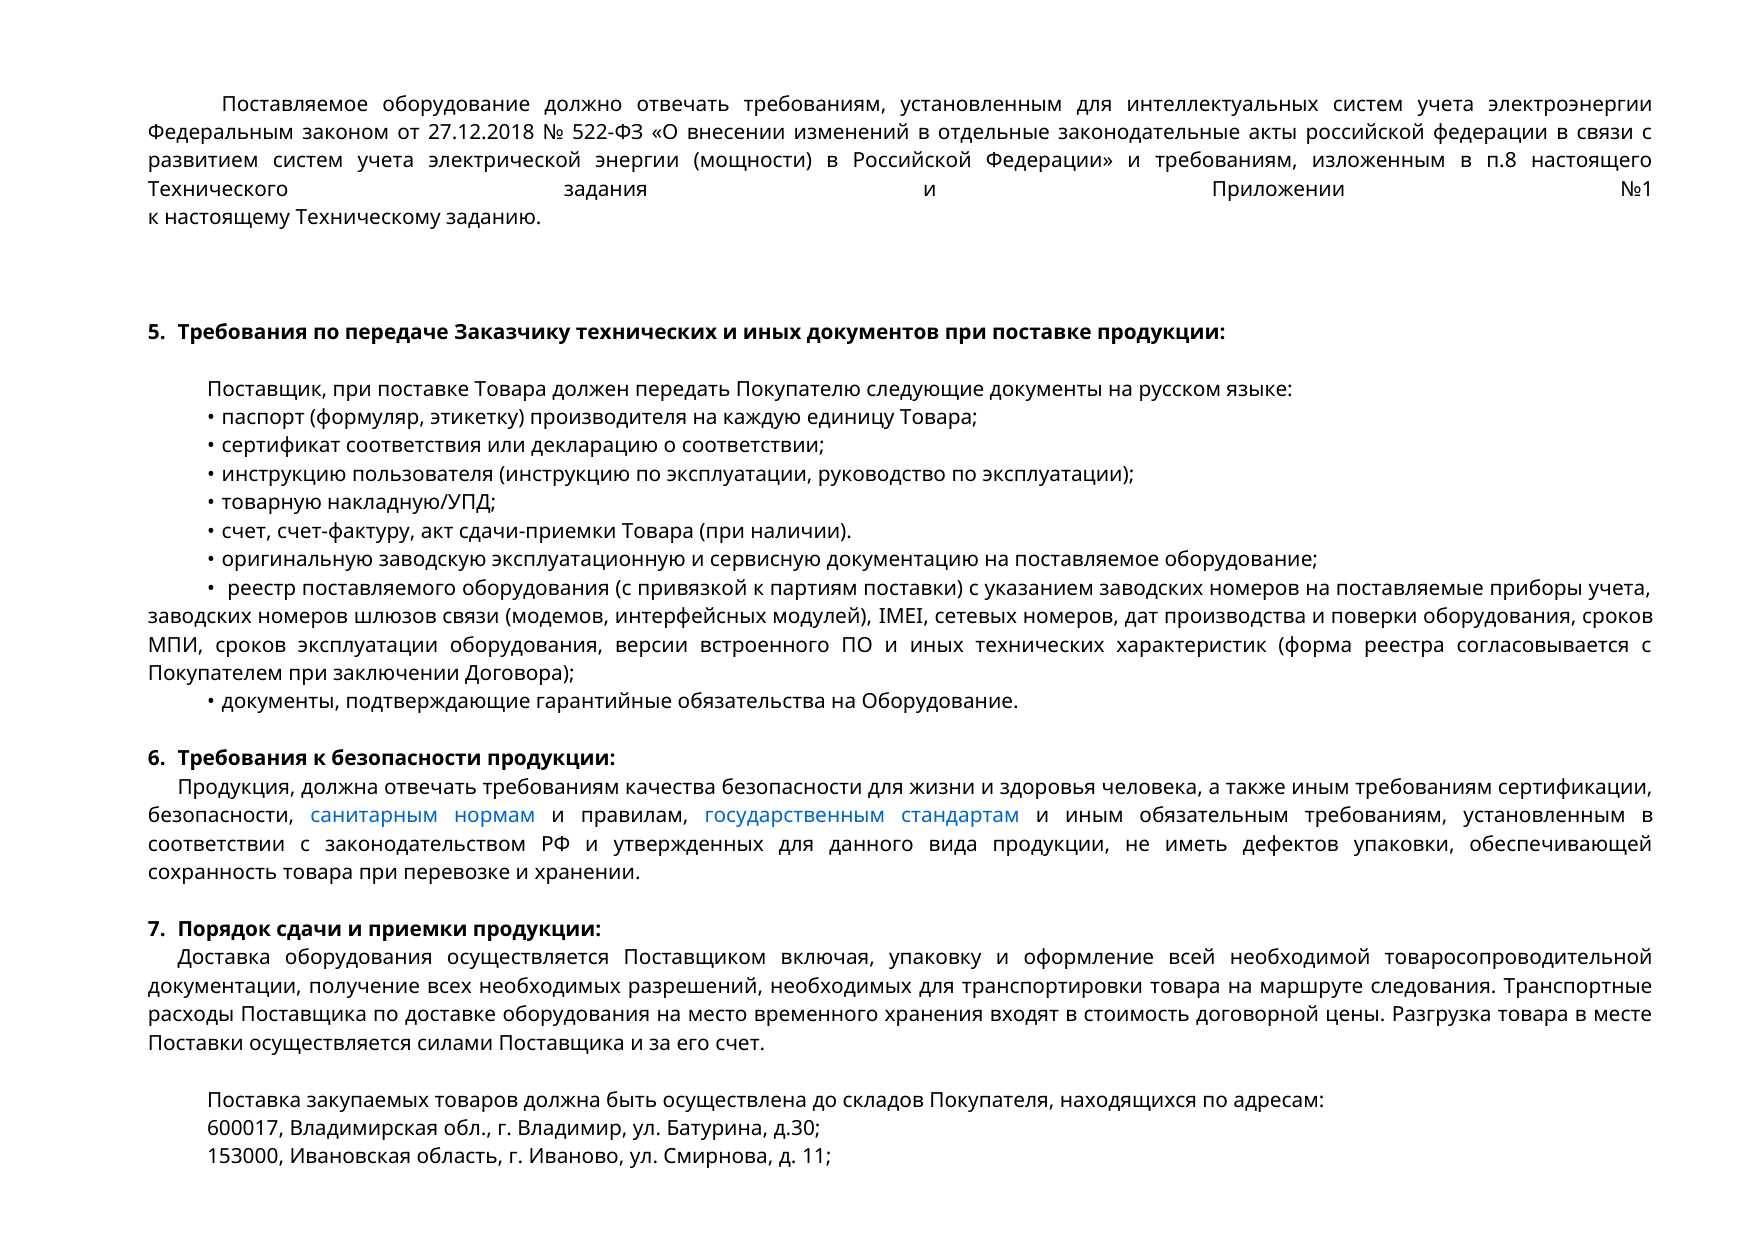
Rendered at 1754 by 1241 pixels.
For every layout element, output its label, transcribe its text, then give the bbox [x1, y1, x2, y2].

text 153000, Ивановская область, г. Иваново, ул. Смирнова, д. 11; [148, 1142, 1654, 1170]
list Порядок сдачи и приемки продукции: [148, 914, 1654, 942]
list Требования к безопасности продукции: [148, 743, 1654, 772]
text • паспорт (формуляр, этикетку) производителя на каждую единицу Товара; [148, 402, 1654, 431]
text Поставляемое оборудование должно отвечать требованиям, установленным для интеллектуальных систем учета электроэнергии Федеральным законом от 27.12.2018 № 522-ФЗ «О внесении изменений в отдельные законодательные акты российской федерации в связи с развитием систем учета электрической энергии (мощности) в Российской Федерации» и требованиям, изложенным в п.8 настоящего Технического задания и Приложении №1 к настоящему Техническому заданию. [148, 89, 1654, 231]
list Требования по передаче Заказчику технических и иных документов при поставке продукции: [148, 317, 1654, 345]
text • товарную накладную/УПД; [148, 487, 1654, 516]
text Поставщик, при поставке Товара должен передать Покупателю следующие документы на русском языке: [148, 374, 1654, 402]
text Продукция, должна отвечать требованиям качества безопасности для жизни и здоровья человека, а также иным требованиям сертификации, безопасности, санитарным нормам и правилам, государственным стандартам и иным обязательным требованиям, установленным в соответствии с законодательством РФ и утвержденных для данного вида продукции, не иметь дефектов упаковки, обеспечивающей сохранность товара при перевозке и хранении. [148, 772, 1654, 886]
text Доставка оборудования осуществляется Поставщиком включая, упаковку и оформление всей необходимой товаросопроводительной документации, получение всех необходимых разрешений, необходимых для транспортировки товара на маршруте следования. Транспортные расходы Поставщика по доставке оборудования на место временного хранения входят в стоимость договорной цены. Разгрузка товара в месте Поставки осуществляется силами Поставщика и за его счет. [148, 942, 1654, 1056]
text • сертификат соответствия или декларацию о соответствии; [148, 431, 1654, 459]
text Поставка закупаемых товаров должна быть осуществлена до складов Покупателя, находящихся по адресам: [148, 1085, 1654, 1113]
text • реестр поставляемого оборудования (с привязкой к партиям поставки) с указанием заводских номеров на поставляемые приборы учета, заводских номеров шлюзов связи (модемов, интерфейсных модулей), IMEI, сетевых номеров, дат производства и поверки оборудования, сроков МПИ, сроков эксплуатации оборудования, версии встроенного ПО и иных технических характеристик (форма реестра согласовывается с Покупателем при заключении Договора); [148, 573, 1654, 687]
text 600017, Владимирская обл., г. Владимир, ул. Батурина, д.30; [148, 1113, 1654, 1142]
text • счет, счет-фактуру, акт сдачи-приемки Товара (при наличии). [148, 516, 1654, 544]
text • инструкцию пользователя (инструкцию по эксплуатации, руководство по эксплуатации); [148, 459, 1654, 487]
text • оригинальную заводскую эксплуатационную и сервисную документацию на поставляемое оборудование; [148, 544, 1654, 573]
text • документы, подтверждающие гарантийные обязательства на Оборудование. [148, 687, 1654, 715]
